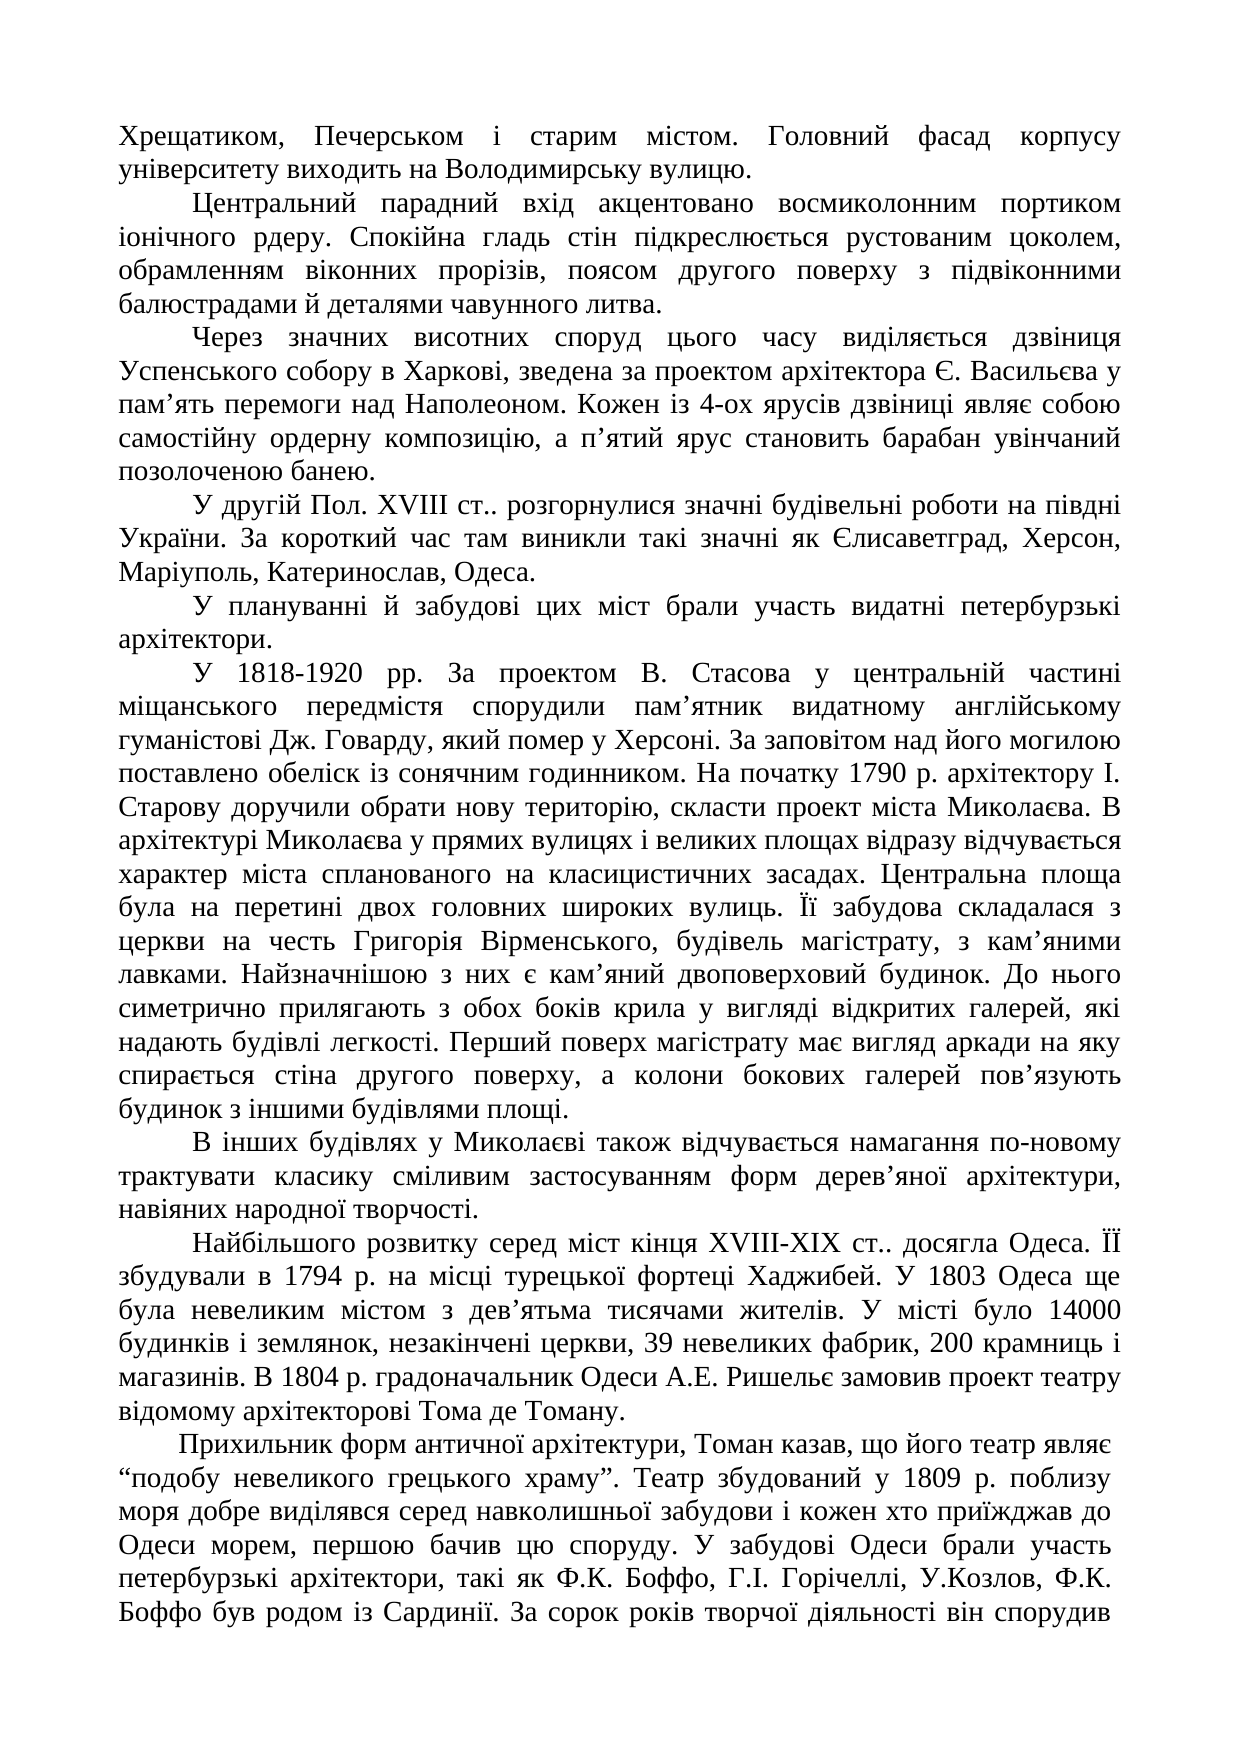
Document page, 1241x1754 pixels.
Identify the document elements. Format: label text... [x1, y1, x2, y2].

text Найбільшого розвитку серед міст кінця ХVІІІ-ХІХ ст.. досягла Одеса. ЇЇ збудували в 1794 р. на місці турецької фортеці Хаджибей. У 1803 Одеса ще була невеликим містом з дев’ятьма тисячами жителів. У місті було 14000 будинків і землянок, незакінчені церкви, 39 невеликих фабрик, 200 крамниць і магазинів. В 1804 р. градоначальник Одеси А.Е. Ришельє замовив проект театру відомому архітекторові Тома де Томану. [118, 1225, 1122, 1426]
text У плануванні й забудові цих міст брали участь видатні петербурзькі архітектори. [118, 588, 1122, 655]
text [118, 118, 1122, 185]
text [118, 1426, 1113, 1627]
text Через значних висотних споруд цього часу виділяється дзвіниця Успенського собору в Харкові, зведена за проектом архітектора Є. Васильєва у пам’ять перемоги над Наполеоном. Кожен із 4-ох ярусів дзвіниці являє собою самостійну ордерну композицію, а п’ятий ярус становить барабан увінчаний позолоченою банею. [118, 319, 1122, 487]
text У другій Пол. ХVІІІ ст.. розгорнулися значні будівельні роботи на півдні України. За короткий час там виникли такі значні як Єлисаветград, Херсон, Маріуполь, Катеринослав, Одеса. [118, 487, 1122, 588]
text Центральний парадний вхід акцентовано восмиколонним портиком іонічного рдеру. Спокійна гладь стін підкреслюється рустованим цоколем, обрамленням віконних прорізів, поясом другого поверху з підвіконними балюстрадами й деталями чавунного литва. [118, 185, 1122, 319]
text В інших будівлях у Миколаєві також відчувається намагання по-новому трактувати класику сміливим застосуванням форм дерев’яної архітектури, навіяних народної творчості. [118, 1124, 1122, 1225]
text У 1818-1920 рр. За проектом В. Стасова у центральній частині міщанського передмістя спорудили пам’ятник видатному англійському гуманістові Дж. Говарду, який помер у Херсоні. За заповітом над його могилою поставлено обеліск із сонячним годинником. На початку 1790 р. архітектору І. Старову доручили обрати нову територію, скласти проект міста Миколаєва. В архітектурі Миколаєва у прямих вулицях і великих площах відразу відчувається характер міста спланованого на класицистичних засадах. Центральна площа була на перетині двох головних широких вулиць. Її забудова складалася з церкви на честь Григорія Вірменського, будівель магістрату, з кам’яними лавками. Найзначнішою з них є кам’яний двоповерховий будинок. До нього симетрично прилягають з обох боків крила у вигляді відкритих галерей, які надають будівлі легкості. Перший поверх магістрату має вигляд аркади на яку спирається стіна другого поверху, а колони бокових галерей пов’язують будинок з іншими будівлями площі. [118, 655, 1122, 1124]
